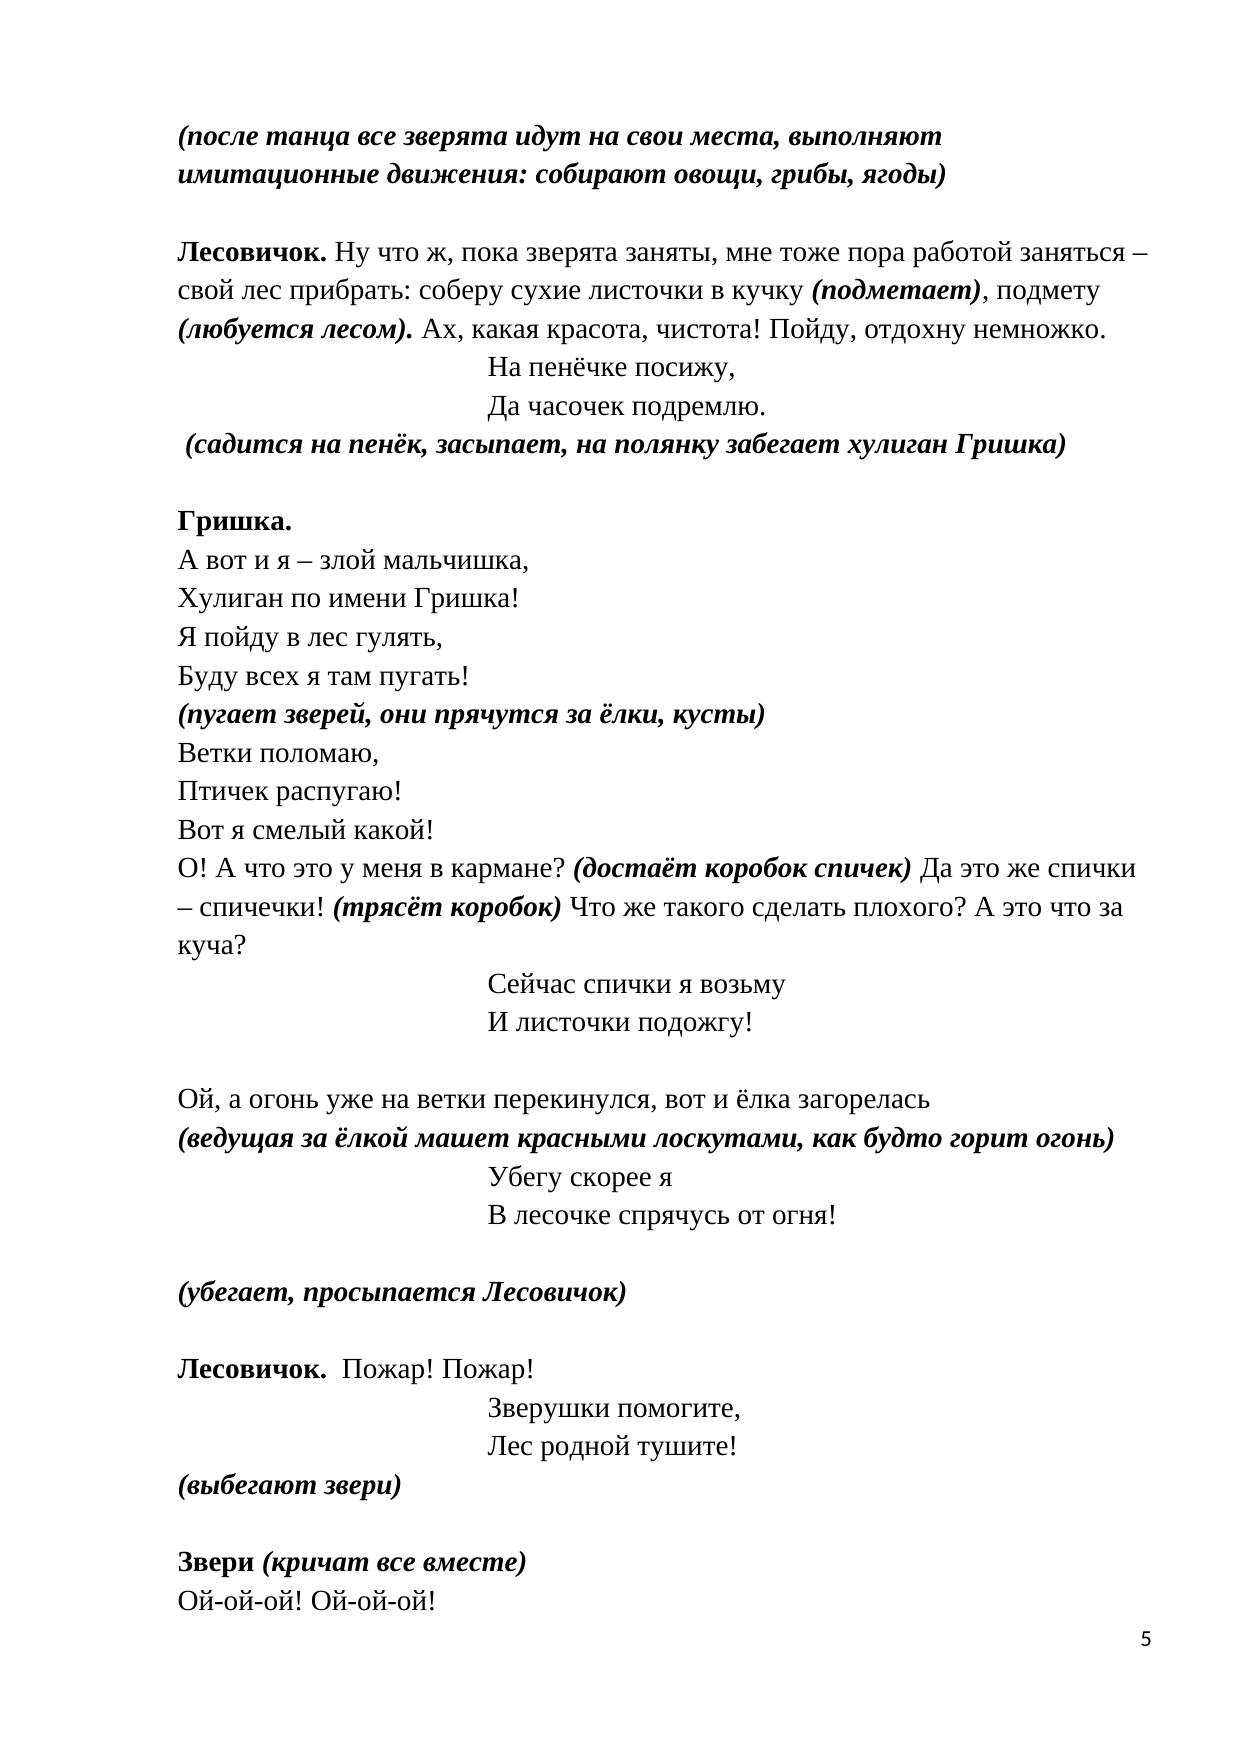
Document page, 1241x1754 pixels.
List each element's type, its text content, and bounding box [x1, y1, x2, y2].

text (убегает, просыпается Лесовичок) [177, 1274, 1152, 1308]
text Сейчас спички я возьму [177, 966, 1152, 999]
text Ой-ой-ой! Ой-ой-ой! [177, 1583, 1152, 1616]
text Хулиган по имени Гришка! [177, 581, 1152, 614]
text Гришка. [177, 503, 1152, 537]
text Ой, а огонь уже на ветки перекинулся, вот и ёлка загорелась [177, 1082, 1152, 1115]
text (пугает зверей, они прячутся за ёлки, кусты) [177, 696, 1152, 730]
text А вот и я – злой мальчишка, [177, 542, 1152, 576]
text Вот я смелый какой! [177, 812, 1152, 845]
text Да часочек подремлю. [177, 388, 1152, 421]
text В лесочке спрячусь от огня! [177, 1197, 1152, 1231]
text Буду всех я там пугать! [177, 658, 1152, 691]
text Убегу скорее я [177, 1159, 1152, 1192]
text Лесовичок. Пожар! Пожар! [177, 1351, 1152, 1385]
text Птичек распугаю! [177, 773, 1152, 807]
text (садится на пенёк, засыпает, на полянку забегает хулиган Гришка) [177, 426, 1152, 460]
text (ведущая за ёлкой машет красными лоскутами, как будто горит огонь) [177, 1120, 1152, 1154]
text (выбегают звери) [177, 1467, 1152, 1501]
text Звери (кричат все вместе) [177, 1544, 1152, 1578]
text Я пойду в лес гулять, [177, 619, 1152, 653]
text И листочки подожгу! [177, 1004, 1152, 1038]
text Лес родной тушите! [177, 1428, 1152, 1462]
text (после танца все зверята идут на свои места, выполняют имитационные движения: собирают овощи, грибы, ягоды) [177, 118, 1152, 190]
text Ветки поломаю, [177, 735, 1152, 768]
text Зверушки помогите, [177, 1390, 1152, 1423]
text Лесовичок. Ну что ж, пока зверята заняты, мне тоже пора работой заняться – свой лес прибрать: соберу сухие листочки в кучку (подметает), подмету (любуется лесом). Ах, какая красота, чистота! Пойду, отдохну немножко. [177, 234, 1152, 344]
text О! А что это у меня в кармане? (достаёт коробок спичек) Да это же спички – спичечки! (трясёт коробок) Что же такого сделать плохого? А это что за куча? [177, 850, 1152, 961]
text На пенёчке посижу, [177, 349, 1152, 383]
